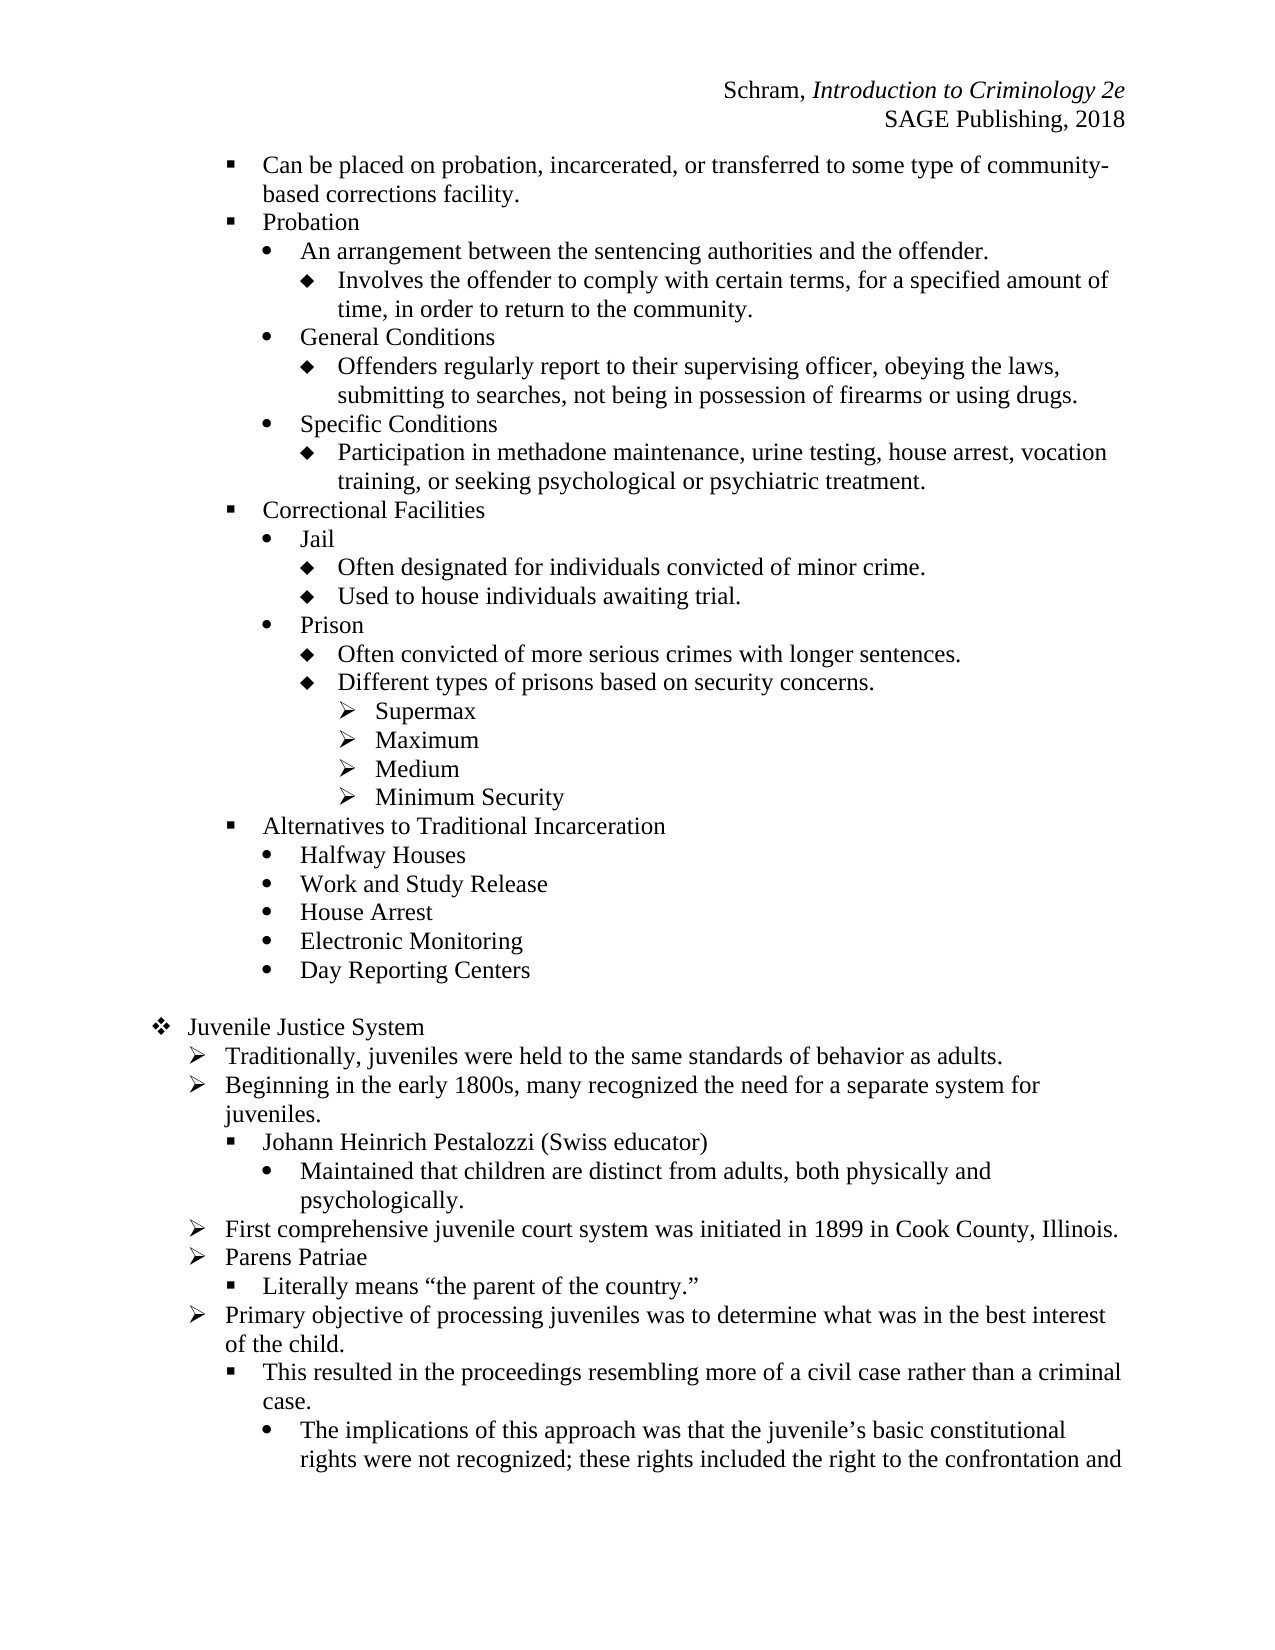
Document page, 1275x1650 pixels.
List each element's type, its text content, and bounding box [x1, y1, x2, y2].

list Medium [337, 754, 1125, 782]
list Minimum Security [337, 782, 1125, 811]
list Used to house individuals awaiting trial. [300, 581, 1125, 610]
list Specific Conditions [262, 409, 1125, 437]
list Involves the offender to comply with certain terms, for a specified amount of time, in order to return to the community. [300, 265, 1125, 322]
list Literally means “the parent of the country.” [225, 1271, 1125, 1300]
list First comprehensive juvenile court system was initiated in 1899 in Cook County, Illinois. [187, 1214, 1125, 1242]
list Day Reporting Centers [262, 955, 1125, 984]
list Participation in methadone maintenance, urine testing, house arrest, vocation training, or seeking psychological or psychiatric treatment. [300, 437, 1125, 495]
list Johann Heinrich Pestalozzi (Swiss educator) [225, 1127, 1125, 1156]
list Primary objective of processing juveniles was to determine what was in the best interest of the child. [187, 1300, 1125, 1357]
list Electronic Monitoring [262, 926, 1125, 955]
list Work and Study Release [262, 869, 1125, 897]
list An arrangement between the sentencing authorities and the offender. [262, 236, 1125, 265]
list Jail [262, 524, 1125, 552]
list Often designated for individuals convicted of minor crime. [300, 552, 1125, 581]
list Maximum [337, 725, 1125, 754]
list Maintained that children are distinct from adults, both physically and psychologically. [262, 1156, 1125, 1214]
list Different types of prisons based on security concerns. [300, 667, 1125, 696]
list Halfway Houses [262, 840, 1125, 869]
list Probation [225, 207, 1125, 236]
list Beginning in the early 1800s, many recognized the need for a separate system for juveniles. [187, 1070, 1125, 1127]
list Parens Patriae [187, 1242, 1125, 1271]
list General Conditions [262, 322, 1125, 351]
list Alternatives to Traditional Incarceration [225, 811, 1125, 840]
list Traditionally, juveniles were held to the same standards of behavior as adults. [187, 1041, 1125, 1070]
list Often convicted of more serious crimes with longer sentences. [300, 639, 1125, 667]
list Offenders regularly report to their supervising officer, obeying the laws, submitting to searches, not being in possession of firearms or using drugs. [300, 351, 1125, 409]
list House Arrest [262, 897, 1125, 926]
list Correctional Facilities [225, 495, 1125, 524]
list Supermax [337, 696, 1125, 725]
list Prison [262, 610, 1125, 639]
list Juvenile Justice System [150, 1012, 1125, 1041]
list Can be placed on probation, incarcerated, or transferred to some type of community-based corrections facility. [225, 150, 1125, 207]
list This resulted in the proceedings resembling more of a civil case rather than a criminal case. [225, 1357, 1125, 1415]
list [262, 1415, 1125, 1472]
